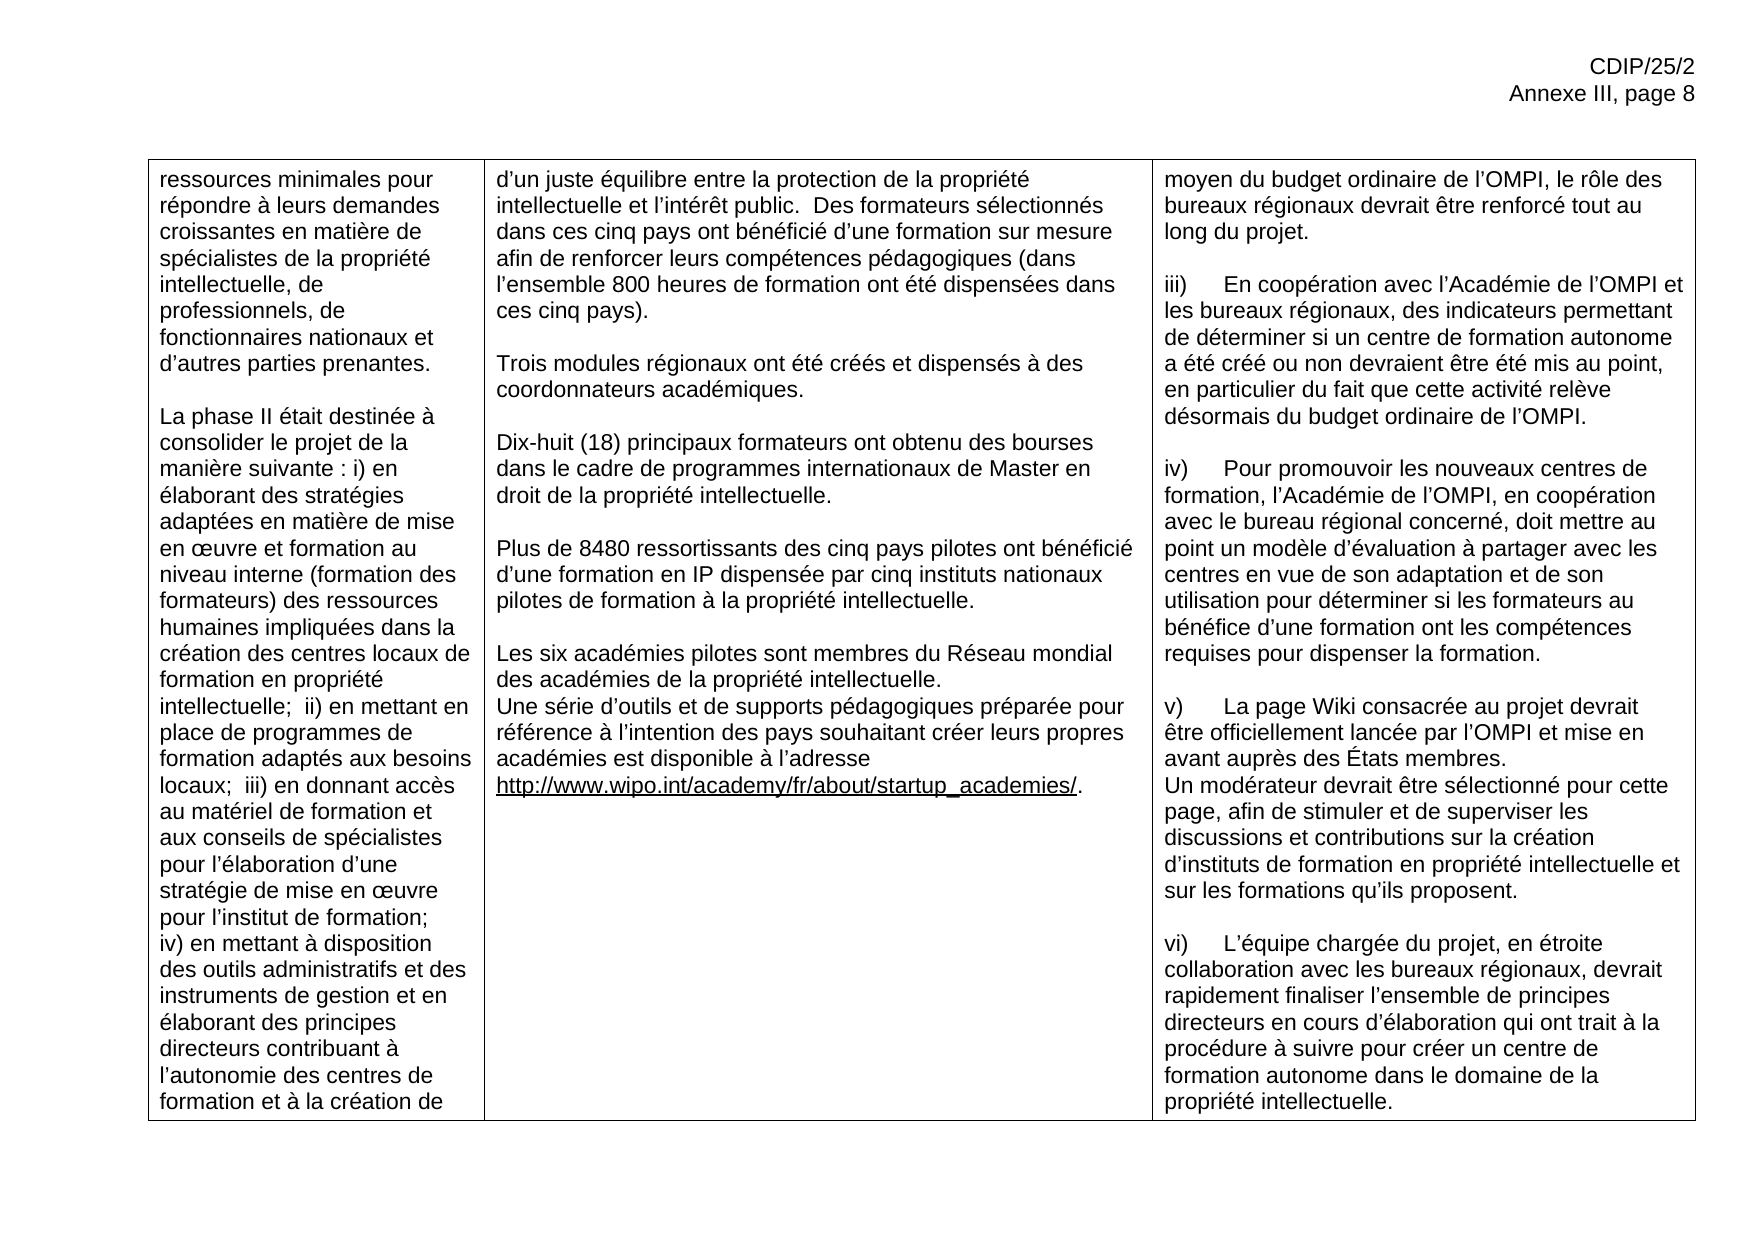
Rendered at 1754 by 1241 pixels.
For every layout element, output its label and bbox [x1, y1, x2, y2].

table_cell [1153, 160, 1695, 1120]
table_cell [485, 160, 1152, 1120]
table_cell [149, 160, 484, 1120]
